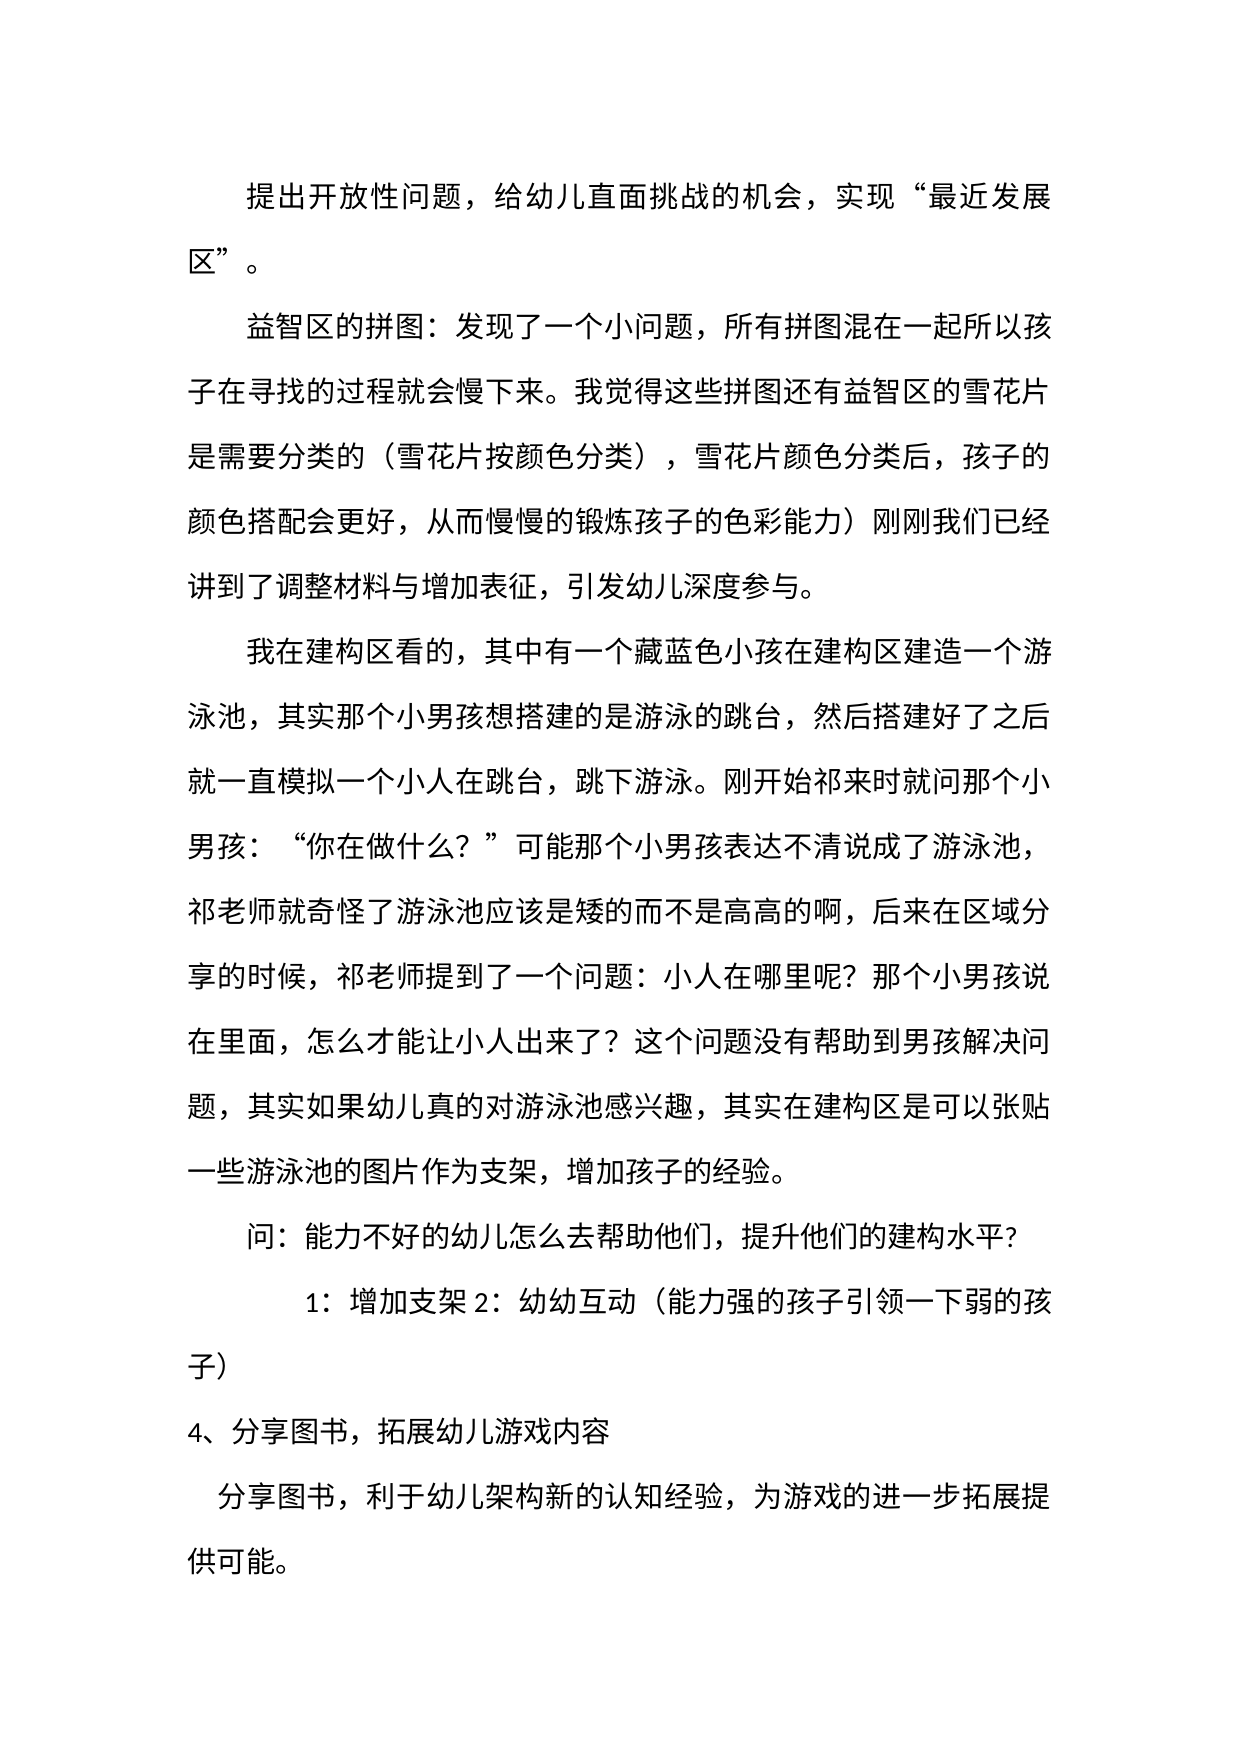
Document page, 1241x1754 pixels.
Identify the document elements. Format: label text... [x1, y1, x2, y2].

text 4、分享图书，拓展幼儿游戏内容 [187, 1397, 1053, 1462]
text 提出开放性问题，给幼儿直面挑战的机会，实现“最近发展区”。 [187, 162, 1053, 292]
text 益智区的拼图：发现了一个小问题，所有拼图混在一起所以孩子在寻找的过程就会慢下来。我觉得这些拼图还有益智区的雪花片是需要分类的（雪花片按颜色分类），雪花片颜色分类后，孩子的颜色搭配会更好，从而慢慢的锻炼孩子的色彩能力）刚刚我们已经讲到了调整材料与增加表征，引发幼儿深度参与。 [187, 292, 1053, 617]
text 问：能力不好的幼儿怎么去帮助他们，提升他们的建构水平? [187, 1202, 1053, 1267]
text 分享图书，利于幼儿架构新的认知经验，为游戏的进一步拓展提供可能。 [187, 1462, 1053, 1592]
text 1：增加支架2：幼幼互动（能力强的孩子引领一下弱的孩子） [187, 1267, 1053, 1397]
text 我在建构区看的，其中有一个藏蓝色小孩在建构区建造一个游泳池，其实那个小男孩想搭建的是游泳的跳台，然后搭建好了之后就一直模拟一个小人在跳台，跳下游泳。刚开始祁来时就问那个小男孩：“你在做什么？”可能那个小男孩表达不清说成了游泳池，祁老师就奇怪了游泳池应该是矮的而不是高高的啊，后来在区域分享的时候，祁老师提到了一个问题：小人在哪里呢？那个小男孩说在里面，怎么才能让小人出来了？这个问题没有帮助到男孩解决问题，其实如果幼儿真的对游泳池感兴趣，其实在建构区是可以张贴一些游泳池的图片作为支架，增加孩子的经验。 [187, 617, 1053, 1202]
